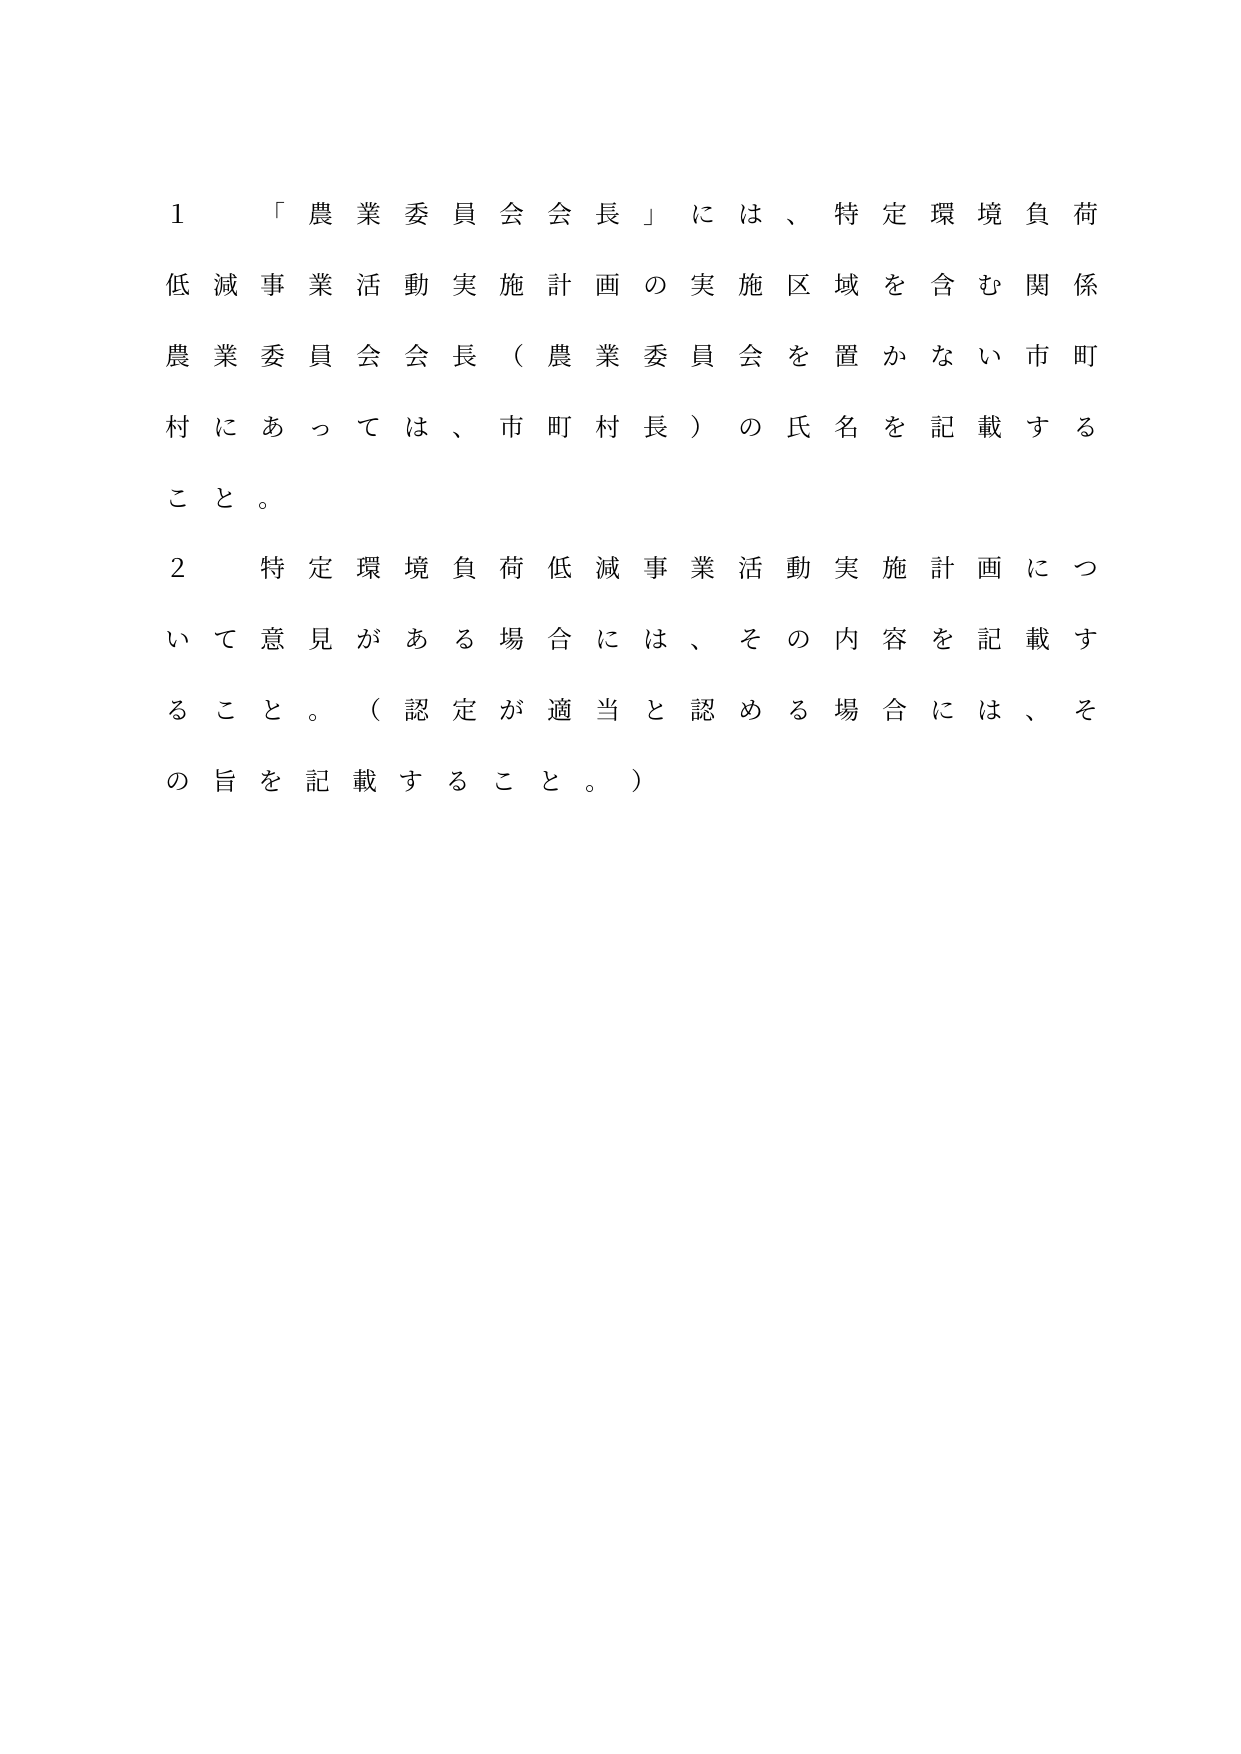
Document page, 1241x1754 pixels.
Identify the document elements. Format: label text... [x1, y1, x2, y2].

text １ 「農業委員会会長」には、特定環境負荷低減事業活動実施計画の実施区域を含む関係農業委員会会長（農業委員会を置かない市町村にあっては、市町村長）の氏名を記載すること。 [165, 177, 1122, 532]
text ２ 特定環境負荷低減事業活動実施計画について意見がある場合には、その内容を記載すること。（認定が適当と認める場合には、その旨を記載すること。） [165, 532, 1122, 815]
